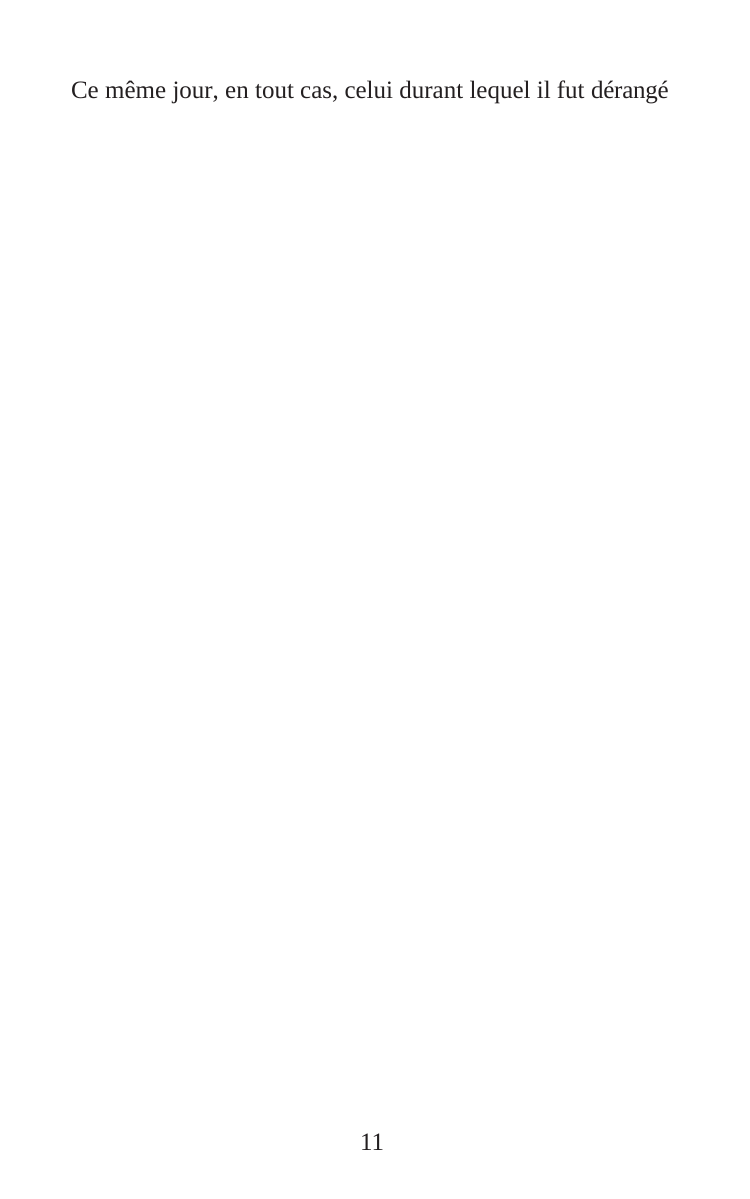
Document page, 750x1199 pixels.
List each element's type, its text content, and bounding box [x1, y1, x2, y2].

text Ce même jour, en tout cas, celui durant lequel il fut dérangé [71, 75, 712, 104]
